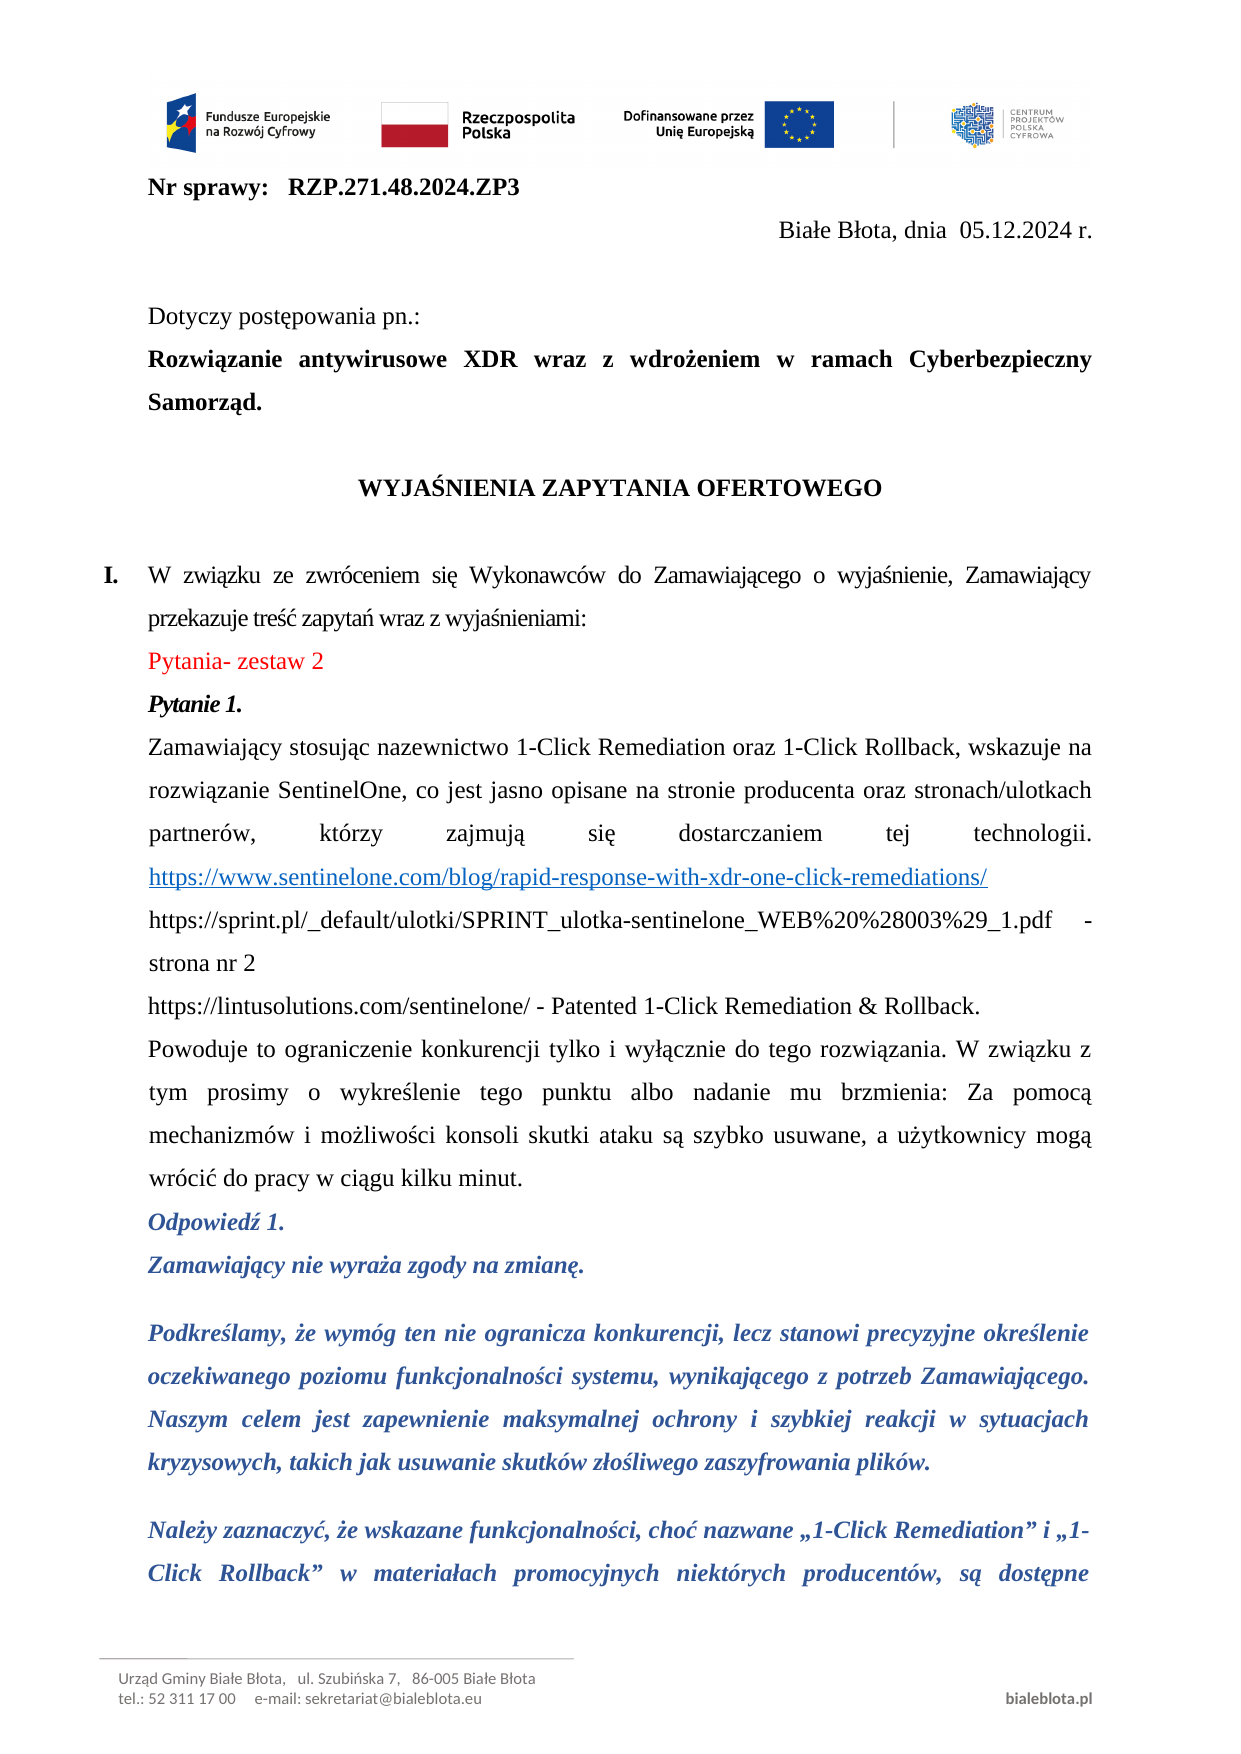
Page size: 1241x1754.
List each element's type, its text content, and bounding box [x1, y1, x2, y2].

text Nr sprawy: RZP.271.48.2024.ZP3 [148, 172, 1093, 200]
text WYJAŚNIENIA ZAPYTANIA OFERTOWEGO [148, 473, 1093, 502]
text Zamawiający nie wyraża zgody na zmianę. [148, 1250, 1093, 1278]
text Powoduje to ograniczenie konkurencji tylko i wyłącznie do tego rozwiązania. W związku z tym prosimy o wykreślenie tego punktu albo nadanie mu brzmienia: Za pomocą mechanizmów i możliwości konsoli skutki ataku są szybko usuwane, a użytkownicy mogą wrócić do pracy w ciągu kilku minut. [148, 1034, 1093, 1192]
text Białe Błota, dnia 05.12.2024 r. [148, 215, 1093, 243]
text Odpowiedź 1. [148, 1207, 1093, 1235]
picture [147, 73, 1093, 172]
text Pytania- zestaw 2 [148, 646, 1093, 675]
text Rozwiązanie antywirusowe XDR wraz z wdrożeniem w ramach Cyberbezpieczny Samorząd. [148, 344, 1093, 416]
text https://lintusolutions.com/sentinelone/ - Patented 1-Click Remediation & Rollback. [148, 991, 1093, 1020]
list W związku ze zwróceniem się Wykonawców do Zamawiającego o wyjaśnienie, Zamawiający przekazuje treść zapytań wraz z wyjaśnieniami: [103, 560, 1093, 632]
text Zamawiający stosując nazewnictwo 1-Click Remediation oraz 1-Click Rollback, wskazuje na rozwiązanie SentinelOne, co jest jasno opisane na stronie producenta oraz stronach/ulotkach partnerów, którzy zajmują się dostarczaniem tej technologii. https://www.sentinelone.com/blog/rapid-response-with-xdr-one-click-remediations/ https://sprint.pl/_default/ulotki/SPRINT_ulotka-sentinelone_WEB%20%28003%29_1.pdf - strona nr 2 [148, 732, 1093, 977]
text Pytanie 1. [148, 689, 1093, 718]
text Podkreślamy, że wymóg ten nie ogranicza konkurencji, lecz stanowi precyzyjne określenie oczekiwanego poziomu funkcjonalności systemu, wynikającego z potrzeb Zamawiającego. Naszym celem jest zapewnienie maksymalnej ochrony i szybkiej reakcji w sytuacjach kryzysowych, takich jak usuwanie skutków złośliwego zaszyfrowania plików. [148, 1318, 1093, 1476]
text Dotyczy postępowania pn.: [148, 301, 1093, 330]
